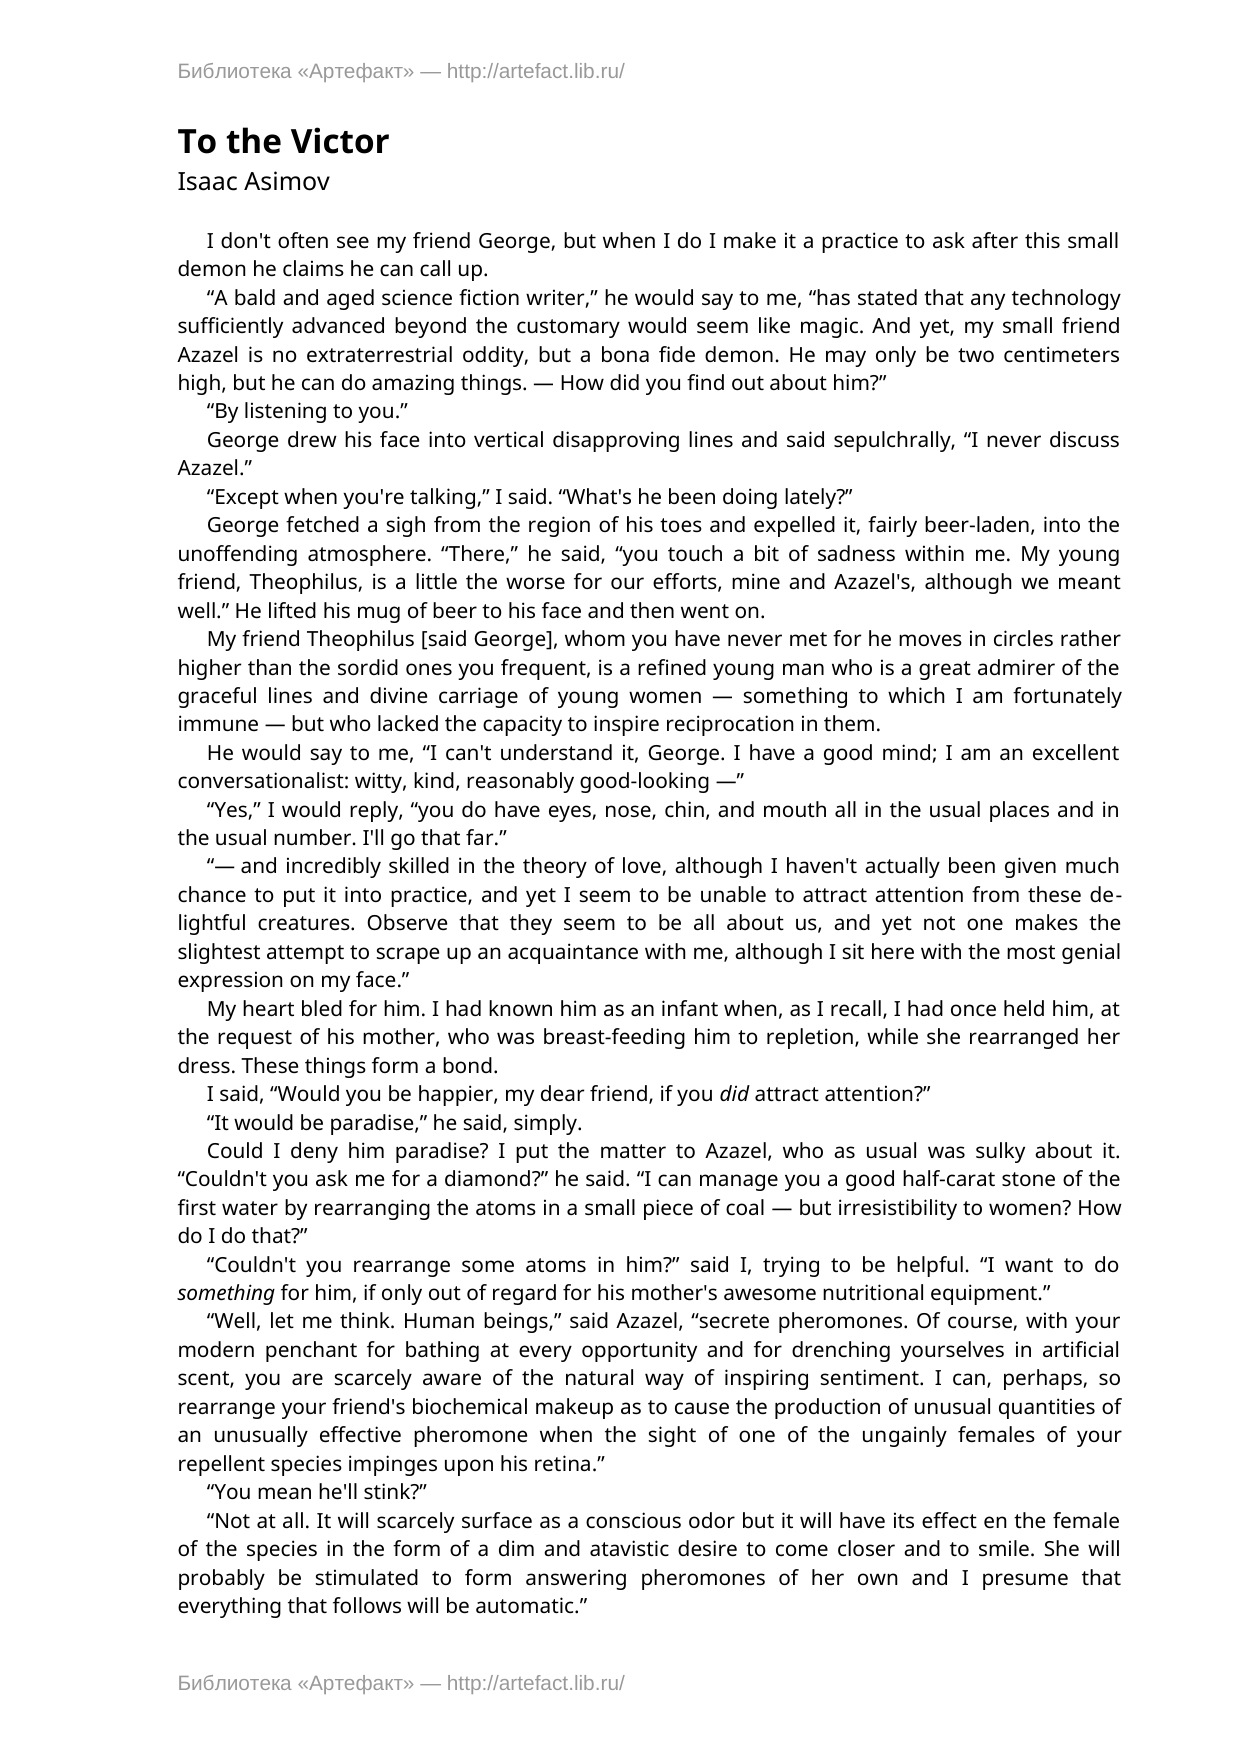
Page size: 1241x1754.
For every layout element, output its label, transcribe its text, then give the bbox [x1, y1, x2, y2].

text My heart bled for him. I had known him as an infant when, as I recall, I had once held him, at the request of his mother, who was breast-feeding him to repletion, while she rearranged her dress. These things form a bond. [177, 994, 1122, 1079]
text I don't often see my friend George, but when I do I make it a practice to ask after this small demon he claims he can call up. [177, 226, 1122, 283]
text My friend Theophilus [said George], whom you have never met for he moves in circles rather higher than the sordid ones you frequent, is a refined young man who is a great admirer of the graceful lines and divine carriage of young women — something to which I am fortunately immune — but who lacked the capacity to inspire reciprocation in them. [177, 624, 1122, 738]
text “Couldn't you rearrange some atoms in him?” said I, trying to be helpful. “I want to do something for him, if only out of regard for his mother's awesome nutritional equipment.” [177, 1250, 1122, 1307]
text “Well, let me think. Human beings,” said Azazel, “secrete pheromones. Of course, with your modern penchant for bathing at every opportunity and for drenching yourselves in artificial scent, you are scarcely aware of the natural way of inspiring sentiment. I can, perhaps, so rearrange your friend's biochemical makeup as to cause the production of unusual quantities of an unusually effective pheromone when the sight of one of the ungainly females of your repellent species impinges upon his retina.” [177, 1307, 1122, 1477]
text “— and incredibly skilled in the theory of love, although I haven't actually been given much chance to put it into practice, and yet I seem to be unable to attract attention from these delightful creatures. Observe that they seem to be all about us, and yet not one makes the slightest attempt to scrape up an acquaintance with me, although I sit here with the most genial expression on my face.” [177, 852, 1122, 994]
text George fetched a sigh from the region of his toes and expelled it, fairly beer-laden, into the unoffending atmosphere. “There,” he said, “you touch a bit of sadness within me. My young friend, Theophilus, is a little the worse for our efforts, mine and Azazel's, although we meant well.” He lifted his mug of beer to his face and then went on. [177, 510, 1122, 624]
text “You mean he'll stink?” [177, 1477, 1122, 1506]
text George drew his face into vertical disapproving lines and said sepulchrally, “I never discuss Azazel.” [177, 425, 1122, 482]
text “Not at all. It will scarcely surface as a conscious odor but it will have its effect en the female of the species in the form of a dim and atavistic desire to come closer and to smile. She will probably be stimulated to form answering pheromones of her own and I presume that everything that follows will be automatic.” [177, 1506, 1122, 1619]
text “Except when you're talking,” I said. “What's he been doing lately?” [177, 482, 1122, 510]
text “By listening to you.” [177, 397, 1122, 425]
text “A bald and aged science fiction writer,” he would say to me, “has stated that any technology sufficiently advanced beyond the customary would seem like magic. And yet, my small friend Azazel is no extraterrestrial oddity, but a bona fide demon. He may only be two centimeters high, but he can do amazing things. — How did you find out about him?” [177, 283, 1122, 397]
subtitle To the Victor [177, 118, 1122, 163]
text “It would be paradise,” he said, simply. [177, 1108, 1122, 1136]
text He would say to me, “I can't understand it, George. I have a good mind; I am an excellent conversationalist: witty, kind, reasonably good-looking —” [177, 738, 1122, 795]
text Could I deny him paradise? I put the matter to Azazel, who as usual was sulky about it. “Couldn't you ask me for a diamond?” he said. “I can manage you a good half-carat stone of the first water by rearranging the atoms in a small piece of coal — but irresistibility to women? How do I do that?” [177, 1136, 1122, 1250]
text “Yes,” I would reply, “you do have eyes, nose, chin, and mouth all in the usual places and in the usual number. I'll go that far.” [177, 795, 1122, 852]
text I said, “Would you be happier, my dear friend, if you did attract attention?” [177, 1079, 1122, 1108]
text Isaac Asimov [177, 163, 1122, 198]
